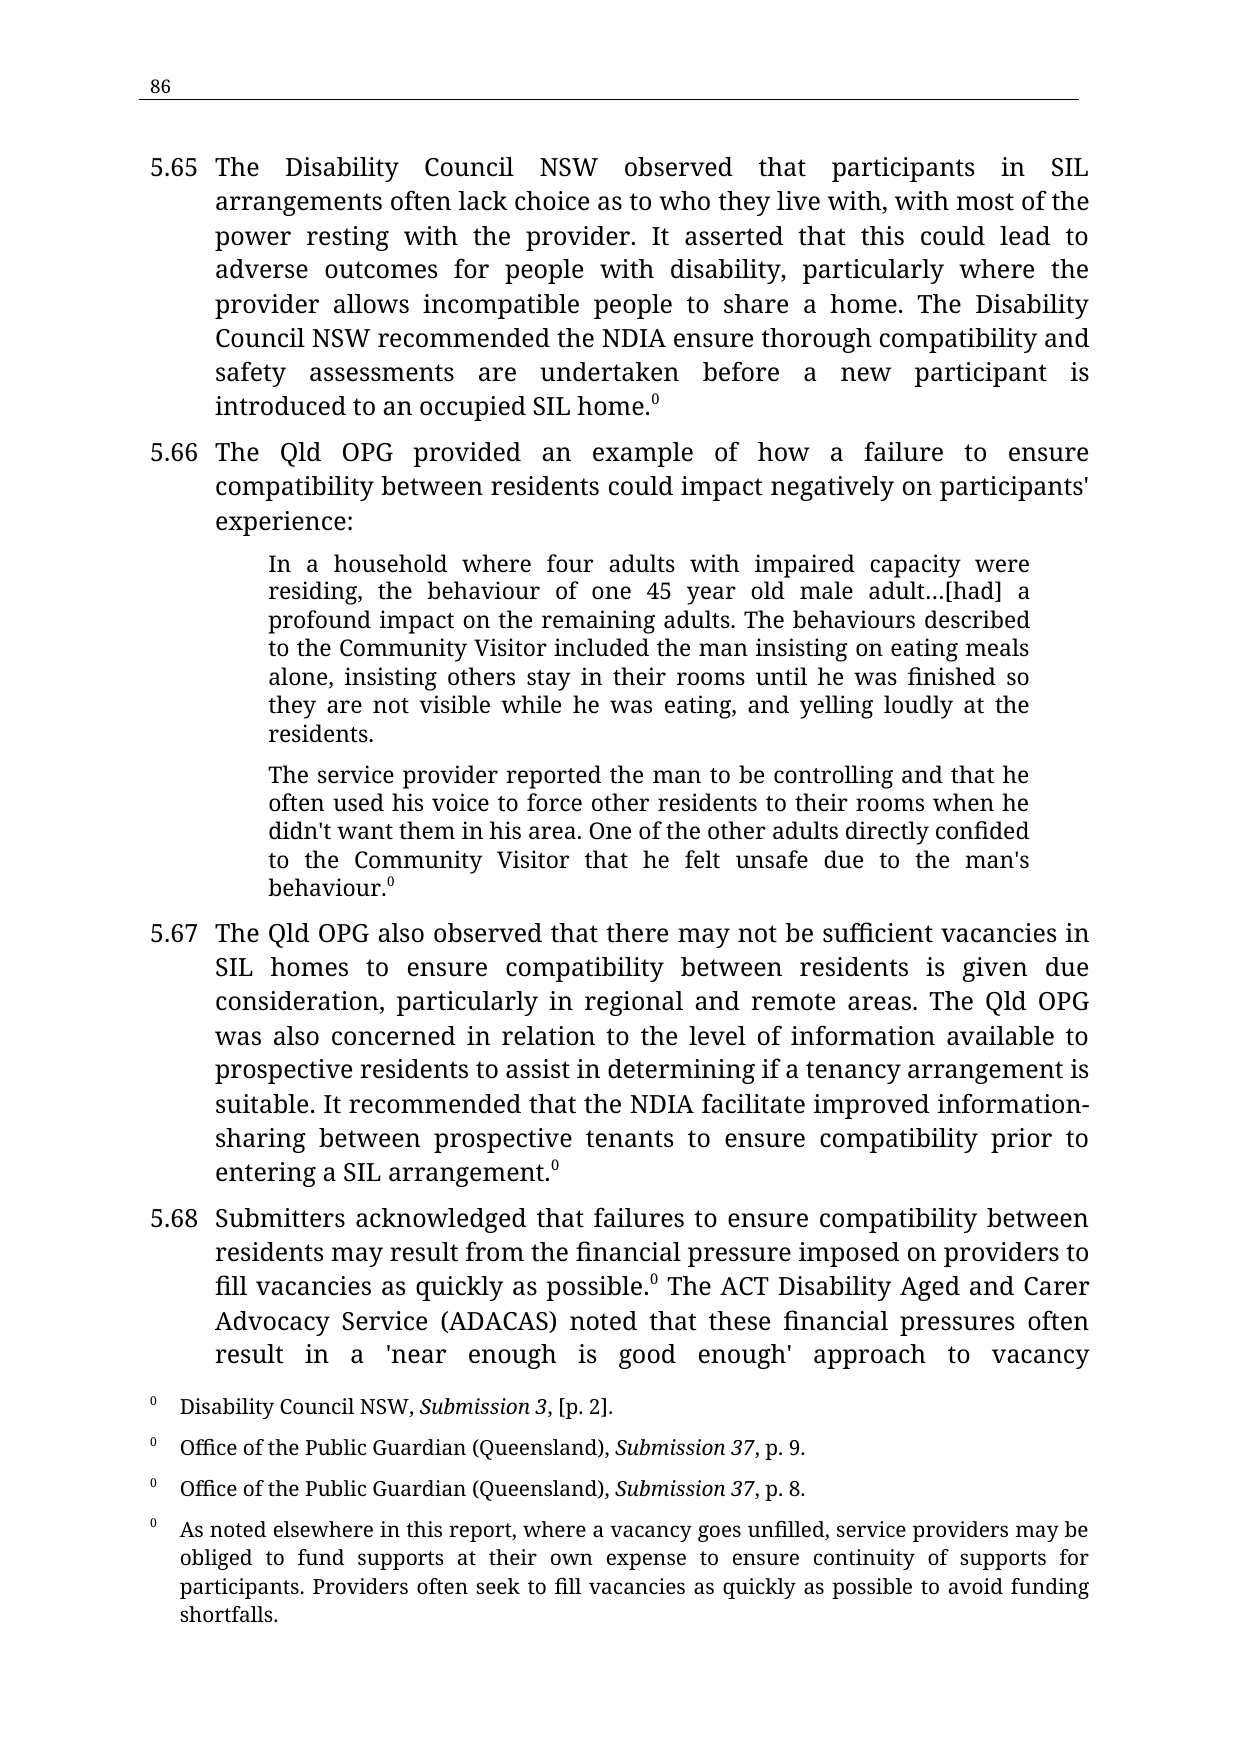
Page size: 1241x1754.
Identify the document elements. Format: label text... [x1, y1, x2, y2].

text The service provider reported the man to be controlling and that he often used his voice to force other residents to their rooms when he didn't want them in his area. One of the other adults directly confided to the Community Visitor that he felt unsafe due to the man's behaviour. [268, 761, 1031, 903]
text 5.67 The Qld OPG also observed that there may not be sufficient vacancies in SIL homes to ensure compatibility between residents is given due consideration, particularly in regional and remote areas. The Qld OPG was also concerned in relation to the level of information available to prospective residents to assist in determining if a tenancy arrangement is suitable. It recommended that the NDIA facilitate improved information-sharing between prospective tenants to ensure compatibility prior to entering a SIL arrangement. [150, 916, 1090, 1188]
text 5.65 The Disability Council NSW observed that participants in SIL arrangements often lack choice as to who they live with, with most of the power resting with the provider. It asserted that this could lead to adverse outcomes for people with disability, particularly where the provider allows incompatible people to share a home. The Disability Council NSW recommended the NDIA ensure thorough compatibility and safety assessments are undertaken before a new participant is introduced to an occupied SIL home. [150, 150, 1090, 422]
text 5.66 The Qld OPG provided an example of how a failure to ensure compatibility between residents could impact negatively on participants' experience: [150, 435, 1090, 537]
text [150, 1201, 1090, 1371]
text In a household where four adults with impaired capacity were residing, the behaviour of one 45 year old male adult…[had] a profound impact on the remaining adults. The behaviours described to the Community Visitor included the man insisting on eating meals alone, insisting others stay in their rooms until he was finished so they are not visible while he was eating, and yelling loudly at the residents. [268, 550, 1031, 749]
